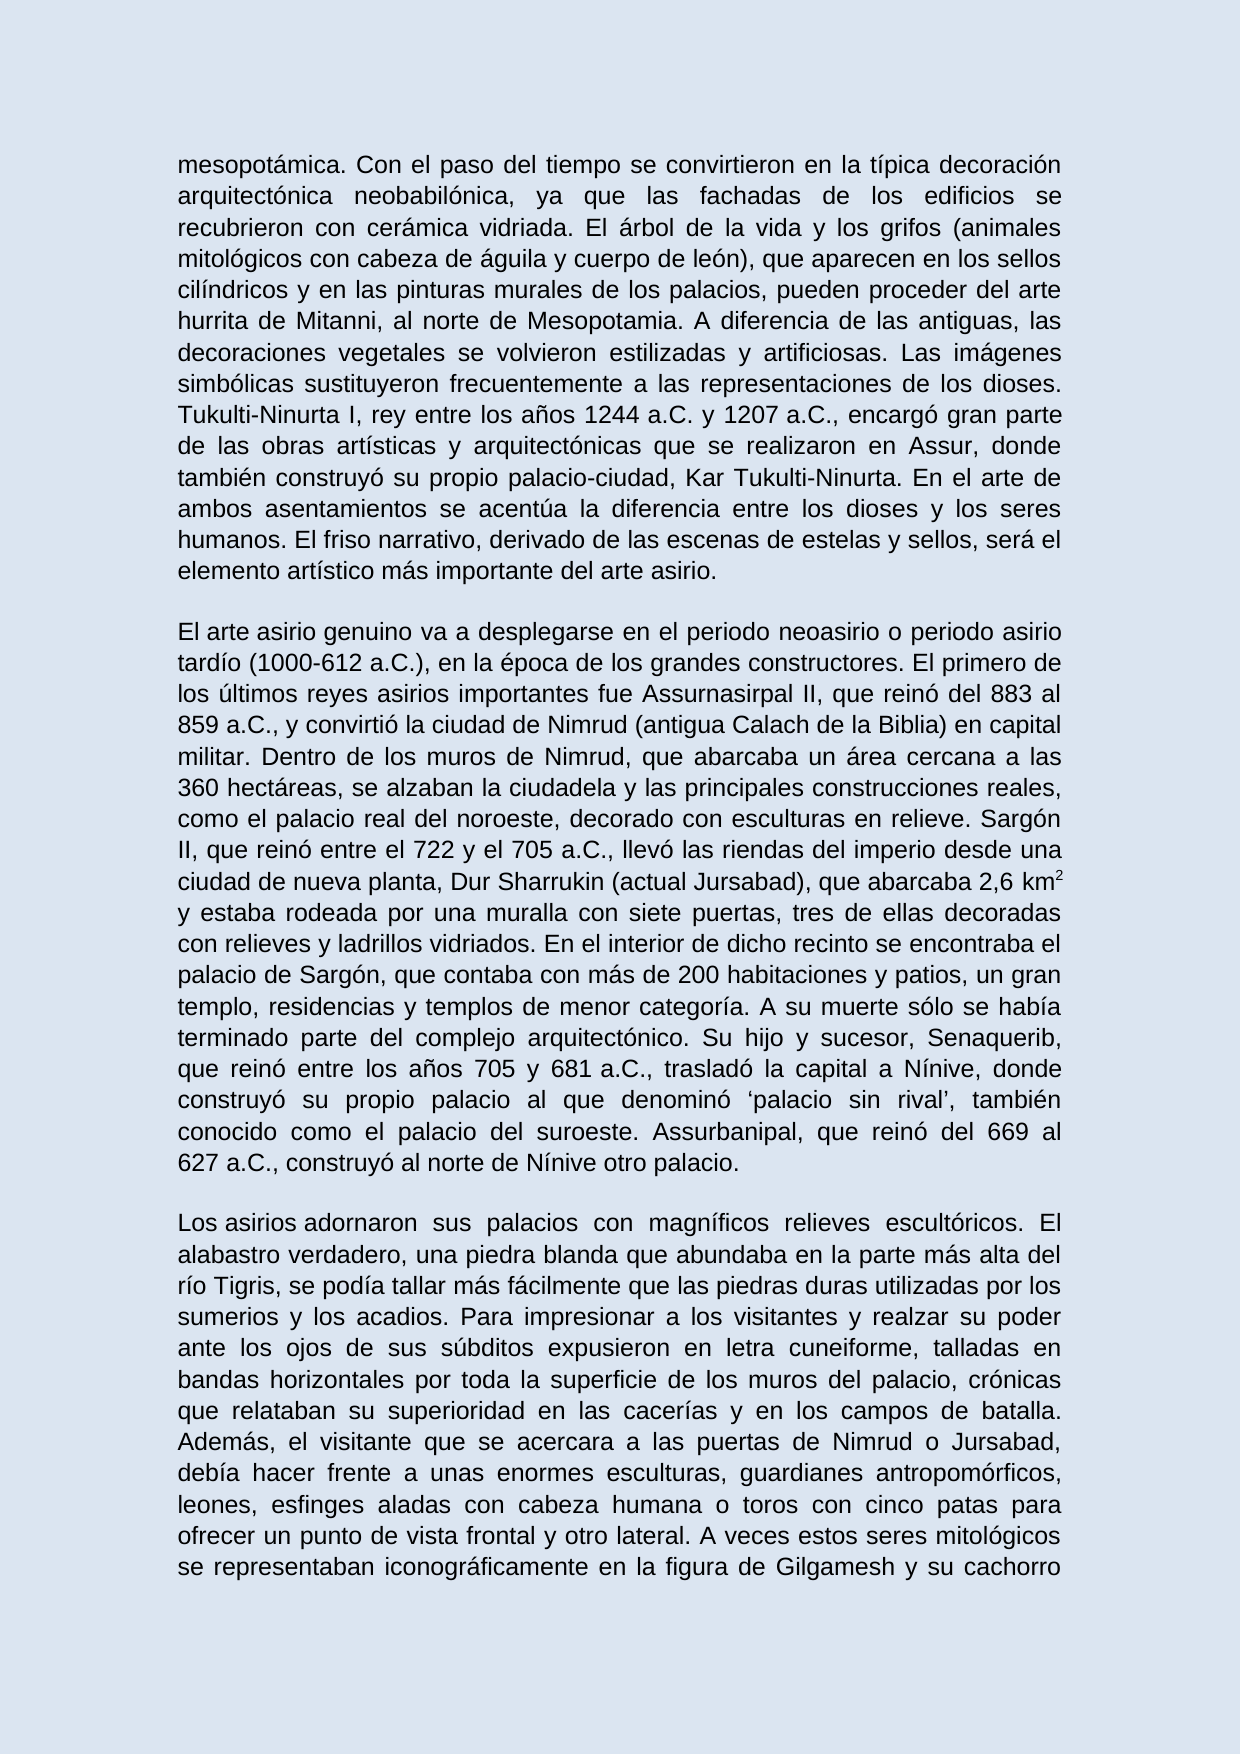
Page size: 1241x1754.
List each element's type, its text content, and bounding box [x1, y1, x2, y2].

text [177, 148, 1063, 585]
text El arte asirio genuino va a desplegarse en el periodo neoasirio o periodo asirio tardío (1000-612 a.C.), en la época de los grandes constructores. El primero de los últimos reyes asirios importantes fue Assurnasirpal II, que reinó del 883 al 859 a.C., y convirtió la ciudad de Nimrud (antigua Calach de la Biblia) en capital militar. Dentro de los muros de Nimrud, que abarcaba un área cercana a las 360 hectáreas, se alzaban la ciudadela y las principales construcciones reales, como el palacio real del noroeste, decorado con esculturas en relieve. Sargón II, que reinó entre el 722 y el 705 a.C., llevó las riendas del imperio desde una ciudad de nueva planta, Dur Sharrukin (actual Jursabad), que abarcaba 2,6 km2 y estaba rodeada por una muralla con siete puertas, tres de ellas decoradas con relieves y ladrillos vidriados. En el interior de dicho recinto se encontraba el palacio de Sargón, que contaba con más de 200 habitaciones y patios, un gran templo, residencias y templos de menor categoría. A su muerte sólo se había terminado parte del complejo arquitectónico. Su hijo y sucesor, Senaquerib, que reinó entre los años 705 y 681 a.C., trasladó la capital a Nínive, donde construyó su propio palacio al que denominó ‘palacio sin rival’, también conocido como el palacio del suroeste. Assurbanipal, que reinó del 669 al 627 a.C., construyó al norte de Nínive otro palacio. [177, 614, 1063, 1177]
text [177, 1206, 1063, 1581]
